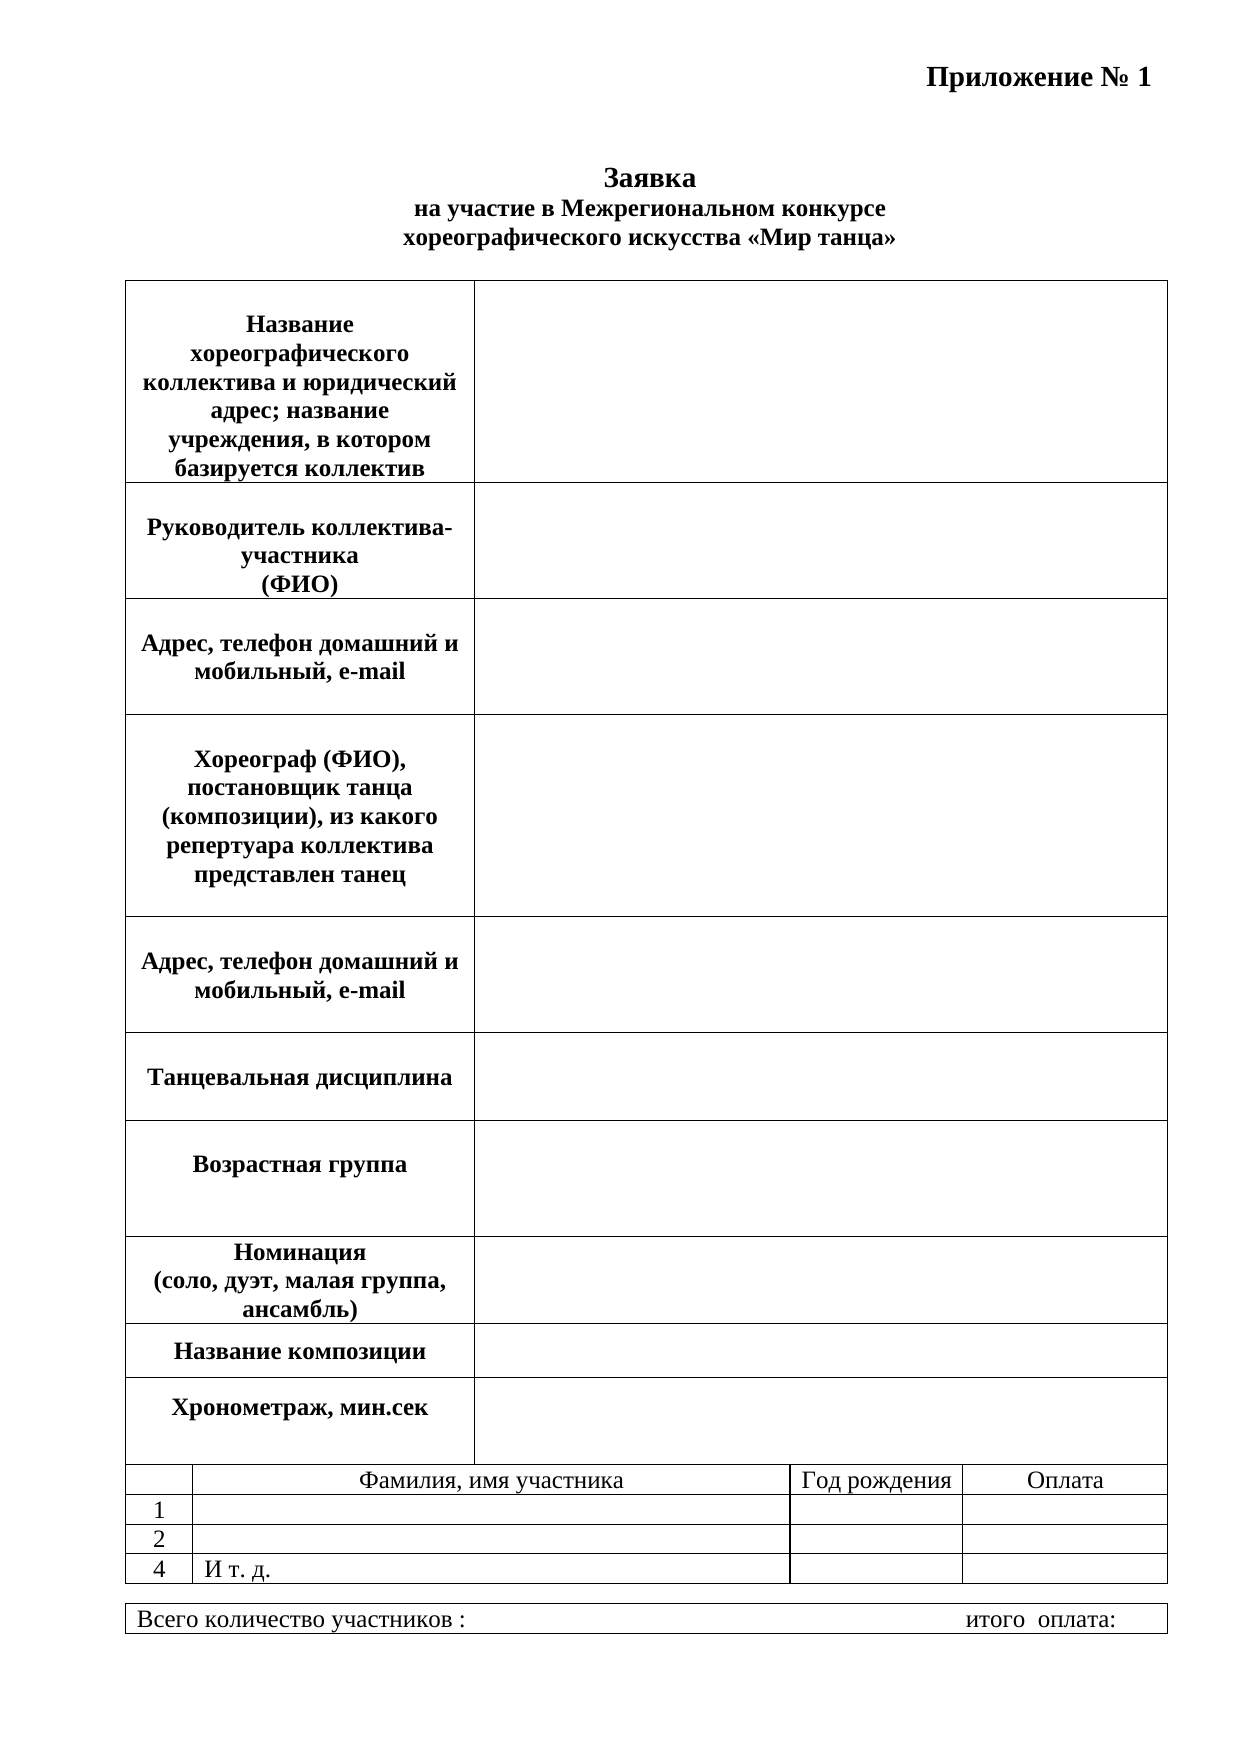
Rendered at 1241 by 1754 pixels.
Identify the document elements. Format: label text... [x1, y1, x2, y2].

table_header Всего количество участников : итого оплата: [126, 1604, 1167, 1633]
table_cell [475, 1324, 1167, 1377]
table_cell [963, 1525, 1167, 1553]
table_cell [791, 1525, 962, 1553]
table_cell [475, 1121, 1167, 1236]
table_cell Руководитель коллектива-участника (ФИО) [126, 483, 474, 598]
text на участие в Межрегиональном конкурсе [148, 193, 1152, 222]
table_cell [791, 1554, 962, 1583]
table_cell [475, 599, 1167, 714]
text Заявка [148, 160, 1152, 193]
table_cell [193, 1525, 789, 1553]
table_cell [475, 917, 1167, 1032]
table_cell 4 [126, 1554, 192, 1583]
table_cell [963, 1495, 1167, 1523]
table_cell Год рождения [791, 1465, 962, 1494]
table_cell Хореограф (ФИО), постановщик танца (композиции), из какого репертуара коллектива представлен танец [126, 715, 474, 916]
table_cell Адрес, телефон домашний и мобильный, e-mail [126, 599, 474, 714]
table_header Название хореографического коллектива и юридический адрес; название учреждения, в котором базируется коллектив [126, 281, 474, 482]
table_cell Название композиции [126, 1324, 474, 1377]
table_cell Оплата [963, 1465, 1167, 1494]
table_cell И т. д. [193, 1554, 789, 1583]
table_cell [475, 1378, 1167, 1464]
table_header [475, 281, 1167, 482]
table_cell Хронометраж, мин.сек [126, 1378, 474, 1464]
table_cell [475, 715, 1167, 916]
table_cell Танцевальная дисциплина [126, 1033, 474, 1119]
table_cell [475, 483, 1167, 598]
table_cell [791, 1495, 962, 1523]
table_cell Фамилия, имя участника [193, 1465, 789, 1494]
table_cell Возрастная группа [126, 1121, 474, 1236]
table_cell Номинация (соло, дуэт, малая группа, ансамбль) [126, 1237, 474, 1323]
table_cell [475, 1237, 1167, 1323]
text хореографического искусства «Мир танца» [148, 222, 1152, 251]
table_cell 1 [126, 1495, 192, 1523]
table_cell 2 [126, 1525, 192, 1553]
text Приложение № 1 [148, 59, 1152, 93]
table_cell [126, 1465, 192, 1494]
table_cell Адрес, телефон домашний и мобильный, e-mail [126, 917, 474, 1032]
table_cell [475, 1033, 1167, 1119]
table_cell [193, 1495, 789, 1523]
table_cell [963, 1554, 1167, 1583]
